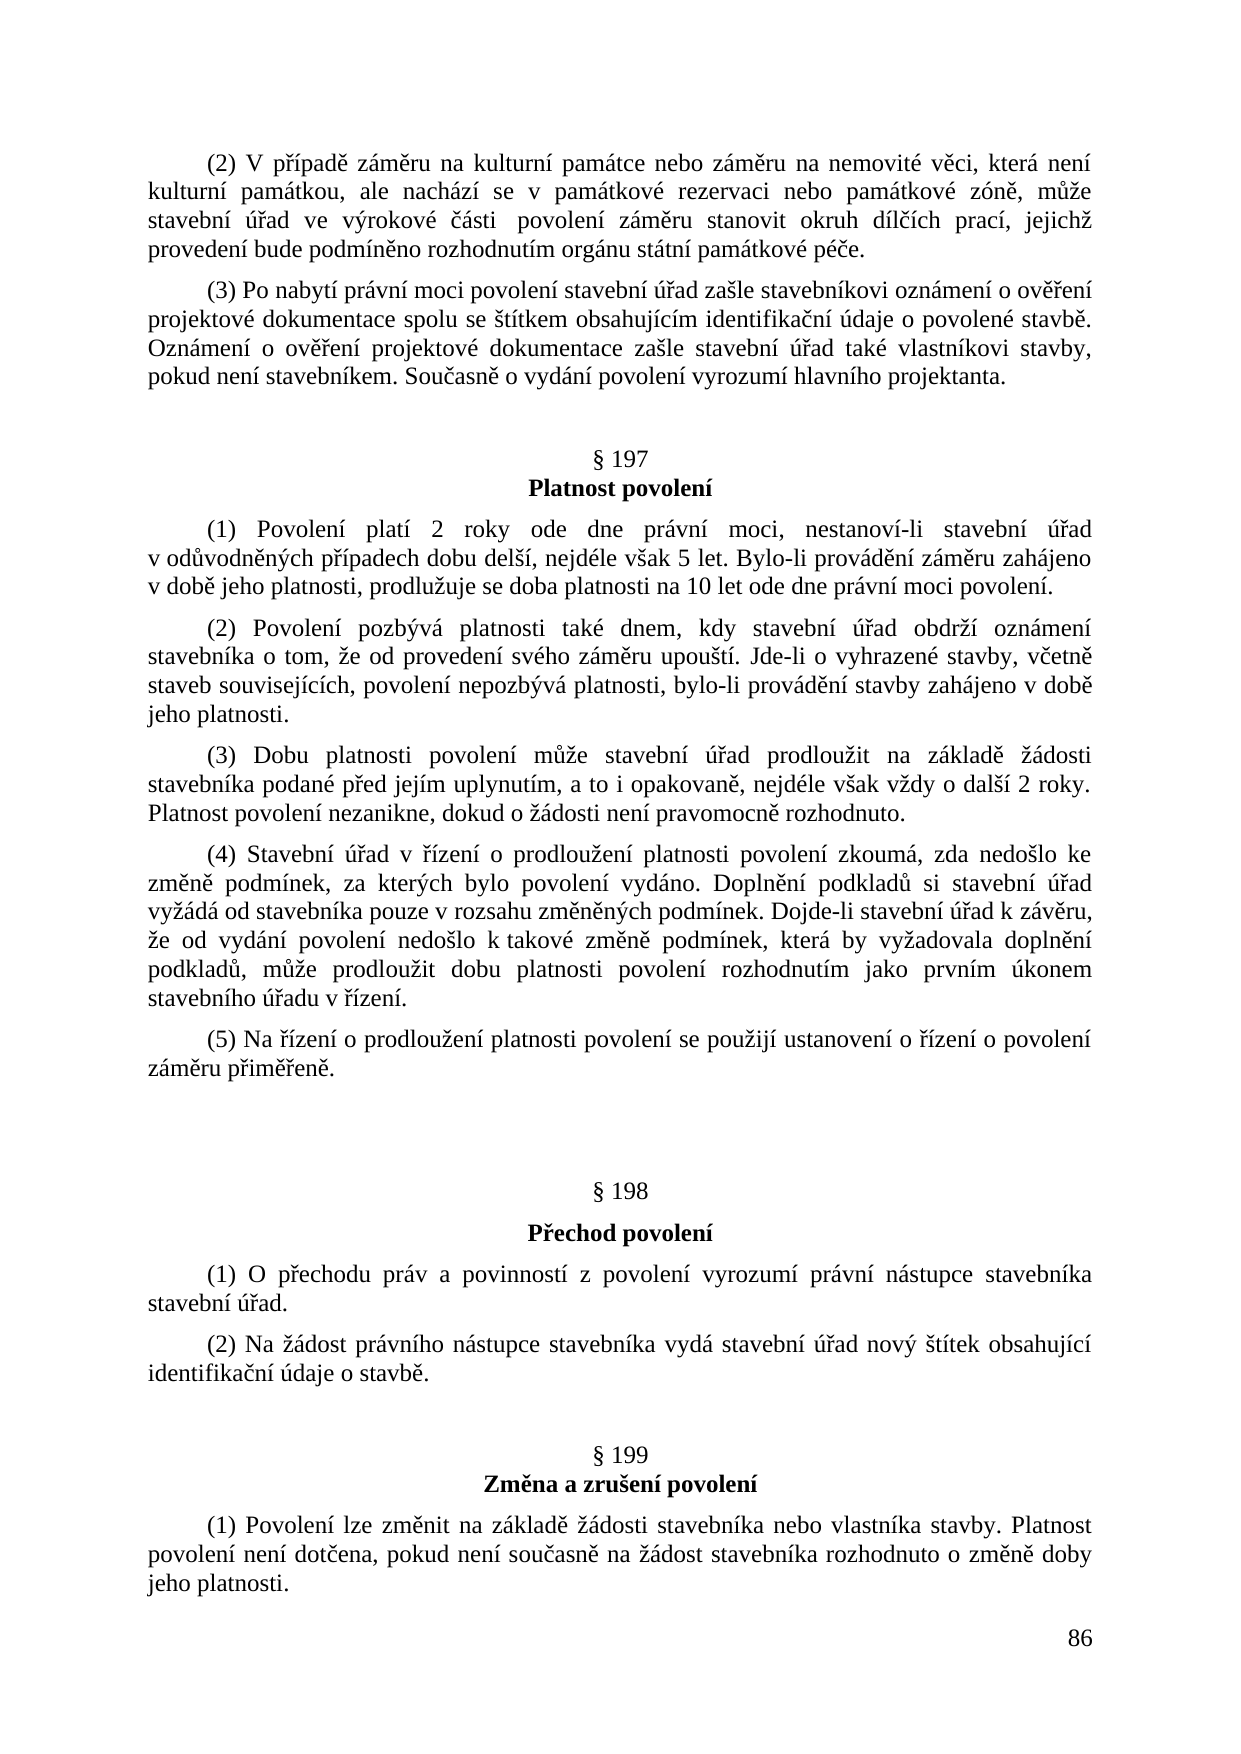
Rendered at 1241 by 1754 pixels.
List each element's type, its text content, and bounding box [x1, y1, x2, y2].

text § 199 Změna a zrušení povolení [148, 1440, 1093, 1498]
text (2) V případě záměru na kulturní památce nebo záměru na nemovité věci, která není kulturní památkou, ale nachází se v památkové rezervaci nebo památkové zóně, může stavební úřad ve výrokové části povolení záměru stanovit okruh dílčích prací, jejichž provedení bude podmíněno rozhodnutím orgánu státní památkové péče. [148, 148, 1093, 263]
text (3) Po nabytí právní moci povolení stavební úřad zašle stavebníkovi oznámení o ověření projektové dokumentace spolu se štítkem obsahujícím identifikační údaje o povolené stavbě. Oznámení o ověření projektové dokumentace zašle stavební úřad také vlastníkovi stavby, pokud není stavebníkem. Současně o vydání povolení vyrozumí hlavního projektanta. [148, 275, 1093, 390]
text (3) Dobu platnosti povolení může stavební úřad prodloužit na základě žádosti stavebníka podané před jejím uplynutím, a to i opakovaně, nejdéle však vždy o další 2 roky. Platnost povolení nezanikne, dokud o žádosti není pravomocně rozhodnuto. [148, 740, 1093, 826]
text Přechod povolení [148, 1218, 1093, 1246]
text (1) Povolení lze změnit na základě žádosti stavebníka nebo vlastníka stavby. Platnost povolení není dotčena, pokud není současně na žádost stavebníka rozhodnuto o změně doby jeho platnosti. [148, 1510, 1093, 1596]
text (1) Povolení platí 2 roky ode dne právní moci, nestanoví-li stavební úřad v odůvodněných případech dobu delší, nejdéle však 5 let. Bylo-li provádění záměru zahájeno v době jeho platnosti, prodlužuje se doba platnosti na 10 let ode dne právní moci povolení. [148, 514, 1093, 600]
text (5) Na řízení o prodloužení platnosti povolení se použijí ustanovení o řízení o povolení záměru přiměřeně. [148, 1024, 1093, 1081]
text (2) Na žádost právního nástupce stavebníka vydá stavební úřad nový štítek obsahující identifikační údaje o stavbě. [148, 1329, 1093, 1386]
text (2) Povolení pozbývá platnosti také dnem, kdy stavební úřad obdrží oznámení stavebníka o tom, že od provedení svého záměru upouští. Jde-li o vyhrazené stavby, včetně staveb souvisejících, povolení nepozbývá platnosti, bylo-li provádění stavby zahájeno v době jeho platnosti. [148, 613, 1093, 728]
text § 198 [148, 1176, 1093, 1205]
text § 197 Platnost povolení [148, 444, 1093, 501]
text (4) Stavební úřad v řízení o prodloužení platnosti povolení zkoumá, zda nedošlo ke změně podmínek, za kterých bylo povolení vydáno. Doplnění podkladů si stavební úřad vyžádá od stavebníka pouze v rozsahu změněných podmínek. Dojde-li stavební úřad k závěru, že od vydání povolení nedošlo k takové změně podmínek, která by vyžadovala doplnění podkladů, může prodloužit dobu platnosti povolení rozhodnutím jako prvním úkonem stavebního úřadu v řízení. [148, 839, 1093, 1011]
text (1) O přechodu práv a povinností z povolení vyrozumí právní nástupce stavebníka stavební úřad. [148, 1259, 1093, 1316]
